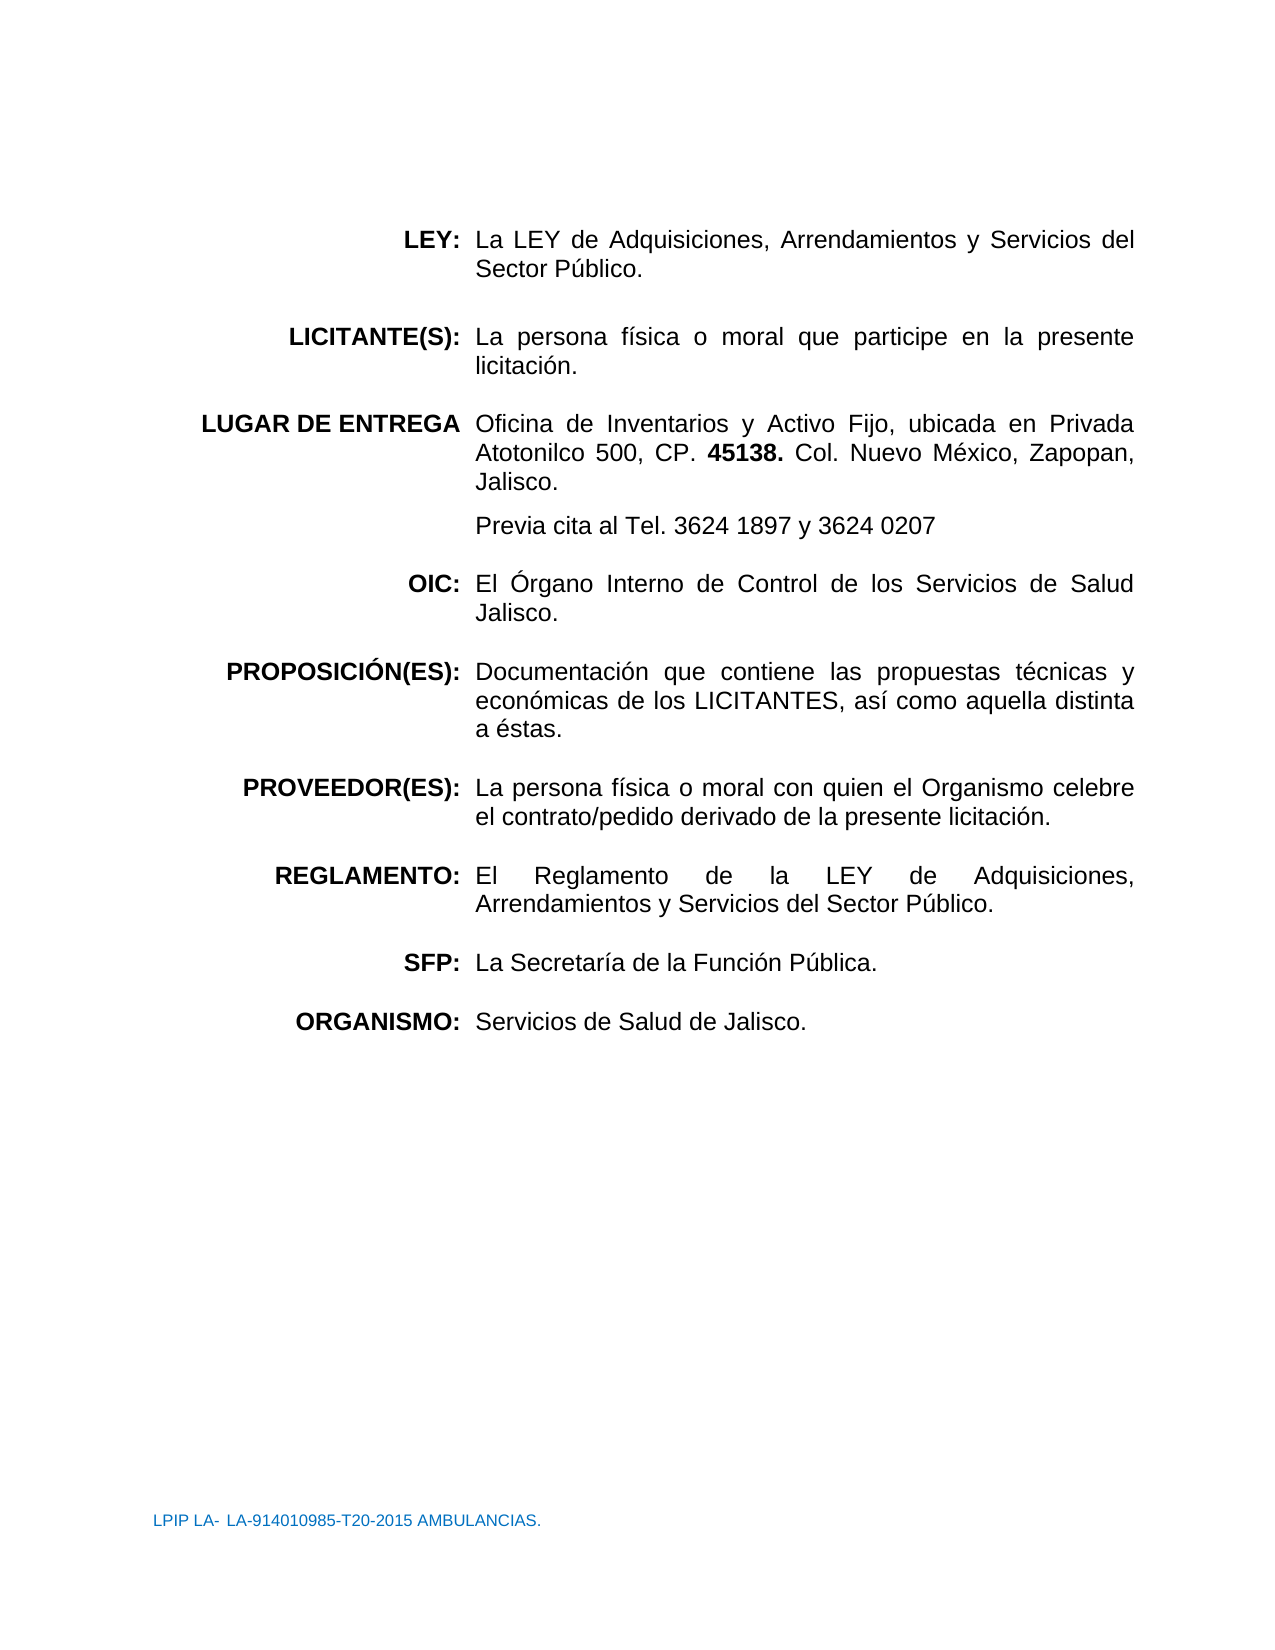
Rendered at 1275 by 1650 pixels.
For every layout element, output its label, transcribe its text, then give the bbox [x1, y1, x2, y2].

table_cell La LEY de Adquisiciones, Arrendamientos y Servicios del Sector Público. [468, 210, 1143, 307]
table_cell PROPOSICIÓN(ES): [132, 642, 468, 758]
table_cell Servicios de Salud de Jalisco. [468, 992, 1143, 1051]
table_cell Oficina de Inventarios y Activo Fijo, ubicada en Privada Atotonilco 500, CP. 45138. Col. Nuevo México, Zapopan, Jalisco. Previa cita al Tel. 3624 1897 y 3624 0207 [468, 394, 1143, 554]
table_cell La Secretaría de la Función Pública. [468, 933, 1143, 992]
table_cell ORGANISMO: [132, 992, 468, 1051]
table_cell LEY: [132, 210, 468, 307]
table_cell LICITANTE(S): [132, 307, 468, 394]
table_cell La persona física o moral con quien el Organismo celebre el contrato/pedido derivado de la presente licitación. [468, 758, 1143, 846]
table_cell LUGAR DE ENTREGA [132, 394, 468, 554]
table_cell OIC: [132, 554, 468, 642]
table_cell SFP: [132, 933, 468, 992]
table_cell Documentación que contiene las propuestas técnicas y económicas de los LICITANTES, así como aquella distinta a éstas. [468, 642, 1143, 758]
table_cell REGLAMENTO: [132, 846, 468, 933]
table_cell El Órgano Interno de Control de los Servicios de Salud Jalisco. [468, 554, 1143, 642]
table_cell PROVEEDOR(ES): [132, 758, 468, 846]
table_cell La persona física o moral que participe en la presente licitación. [468, 307, 1143, 394]
table_cell El Reglamento de la LEY de Adquisiciones, Arrendamientos y Servicios del Sector Público. [468, 846, 1143, 933]
